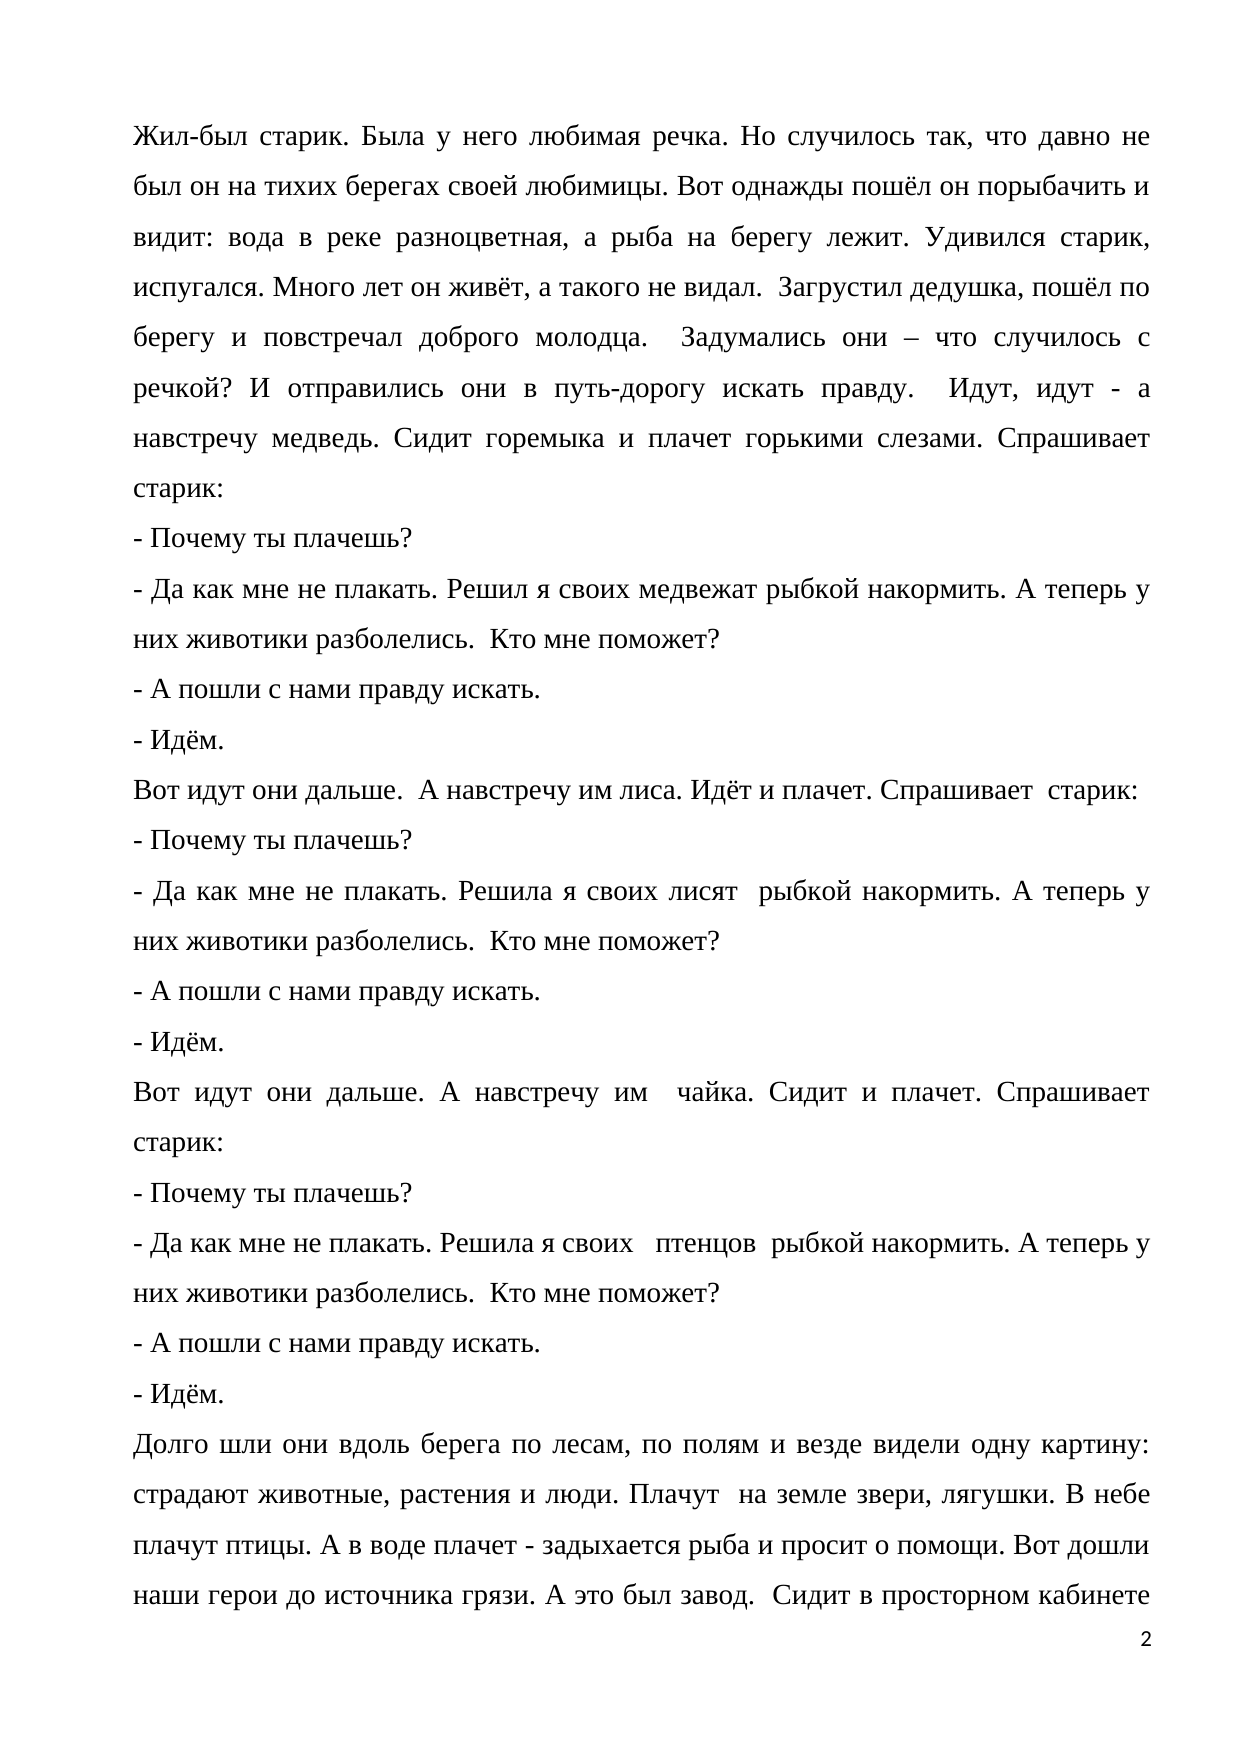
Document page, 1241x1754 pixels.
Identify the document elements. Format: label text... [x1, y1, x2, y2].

text - Идём. [133, 1024, 1152, 1057]
text - А пошли с нами правду искать. [133, 672, 1152, 705]
text - Почему ты плачешь? [133, 822, 1152, 856]
text - Да как мне не плакать. Решила я своих птенцов рыбкой накормить. А теперь у них животики разболелись. Кто мне поможет? [133, 1225, 1152, 1309]
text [133, 1426, 1152, 1611]
text - Да как мне не плакать. Решила я своих лисят рыбкой накормить. А теперь у них животики разболелись. Кто мне поможет? [133, 873, 1152, 957]
text - Да как мне не плакать. Решил я своих медвежат рыбкой накормить. А теперь у них животики разболелись. Кто мне поможет? [133, 571, 1152, 655]
text Жил-был старик. Была у него любимая речка. Но случилось так, что давно не был он на тихих берегах своей любимицы. Вот однажды пошёл он порыбачить и видит: вода в реке разноцветная, а рыба на берегу лежит. Удивился старик, испугался. Много лет он живёт, а такого не видал. Загрустил дедушка, пошёл по берегу и повстречал доброго молодца. Задумались они – что случилось с речкой? И отправились они в путь-дорогу искать правду. Идут, идут - а навстречу медведь. Сидит горемыка и плачет горькими слезами. Спрашивает старик: [133, 118, 1152, 504]
text - Почему ты плачешь? [133, 1175, 1152, 1208]
text - А пошли с нами правду искать. [133, 973, 1152, 1007]
text - А пошли с нами правду искать. [133, 1326, 1152, 1359]
text - Идём. [133, 722, 1152, 755]
text - Почему ты плачешь? [133, 521, 1152, 554]
text - Идём. [133, 1376, 1152, 1409]
text Вот идут они дальше. А навстречу им чайка. Сидит и плачет. Спрашивает старик: [133, 1074, 1152, 1158]
text Вот идут они дальше. А навстречу им лиса. Идёт и плачет. Спрашивает старик: [133, 772, 1152, 806]
